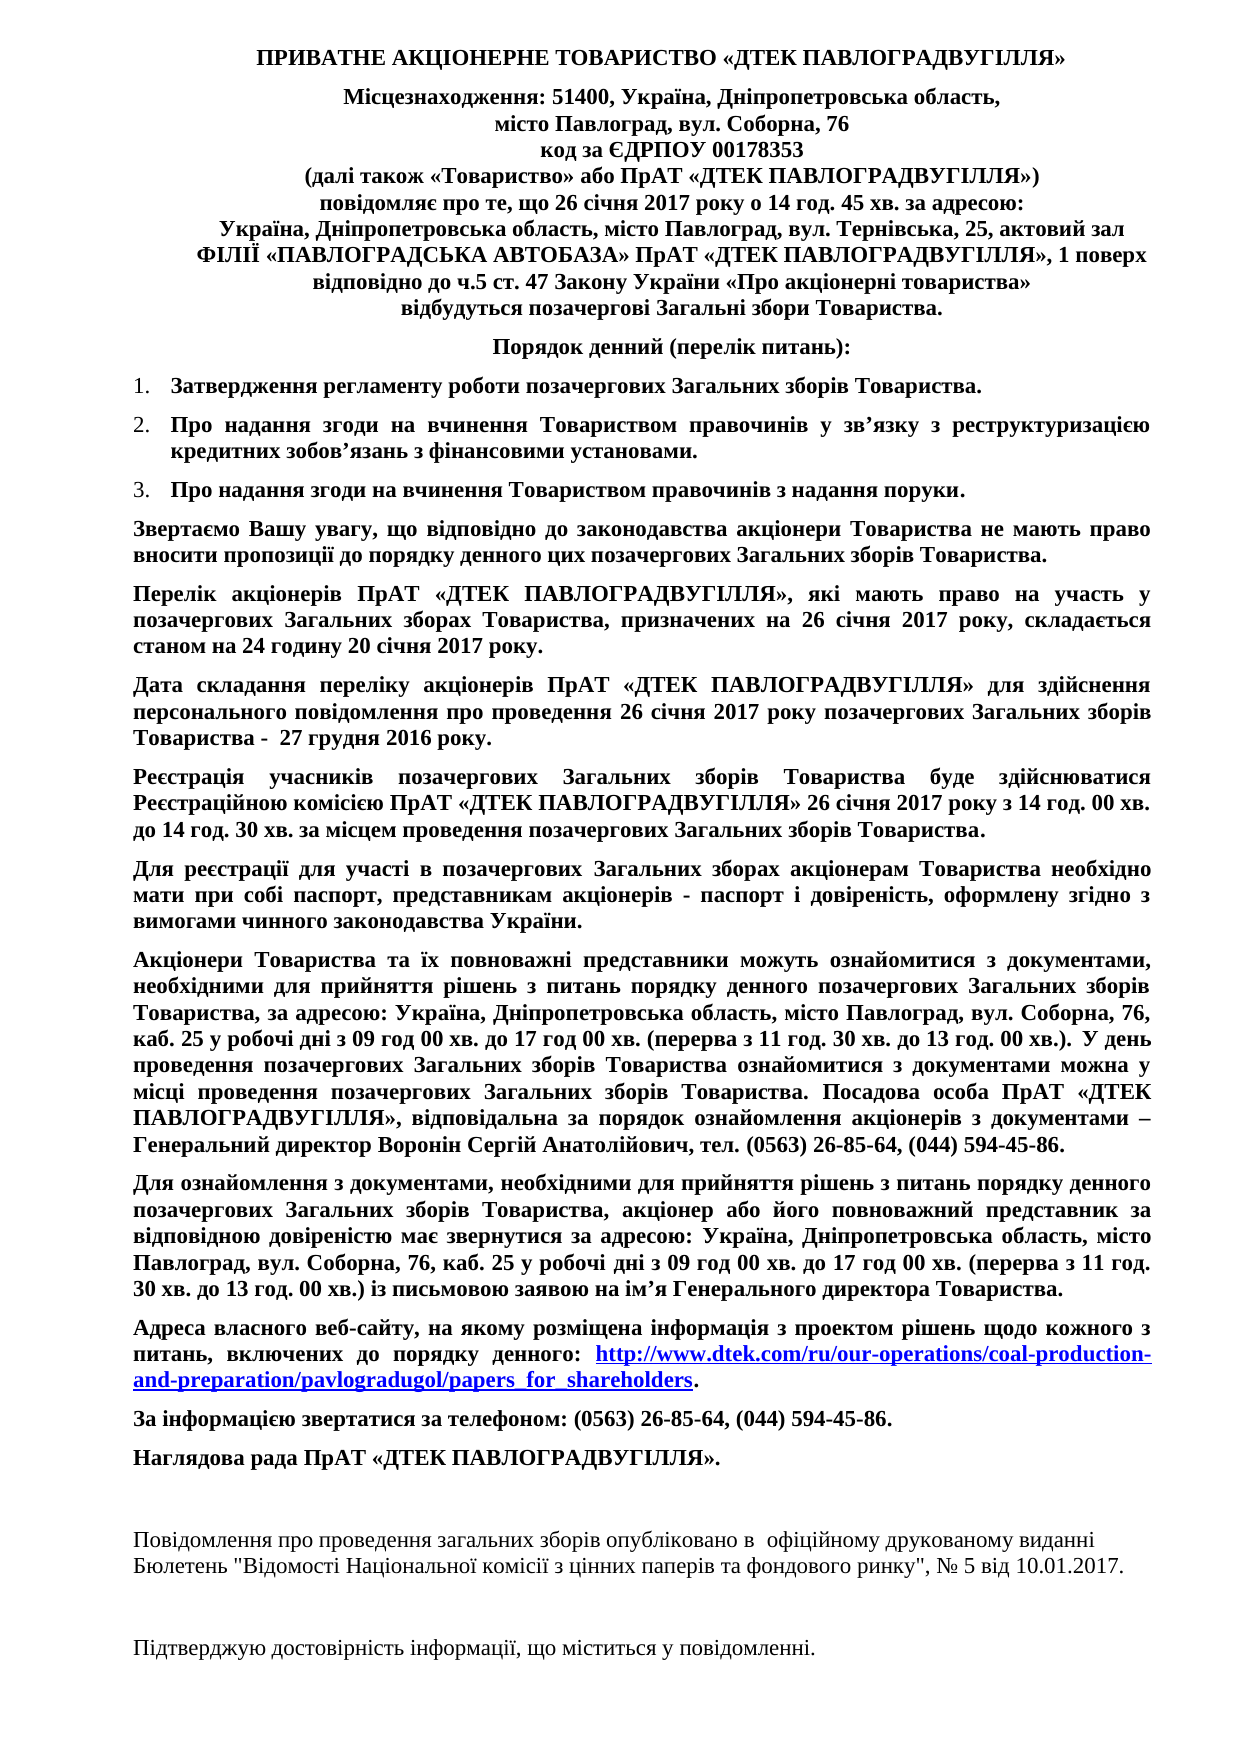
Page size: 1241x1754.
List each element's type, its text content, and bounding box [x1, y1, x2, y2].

text Для ознайомлення з документами, необхідними для прийняття рішень з питань порядку денного позачергових Загальних зборів Товариства, акціонер або його повноважний представник за відповідною довіреністю має звернутися за адресою: Україна, Дніпропетровська область, місто Павлоград, вул. Соборна, 76, каб. 25 у робочі дні з 09 год 00 хв. до 17 год 00 хв. (перерва з 11 год. 30 хв. до 13 год. 00 хв.) із письмовою заявою на ім’я Генерального директора Товариства. [133, 1169, 1152, 1301]
text Для реєстрації для участі в позачергових Загальних зборах акціонерам Товариства необхідно мати при собі паспорт, представникам акціонерів - паспорт і довіреність, оформлену згідно з вимогами чинного законодавства України. [133, 854, 1152, 934]
text За інформацією звертатися за телефоном: (0563) 26-85-64, (044) 594-45-86. [133, 1405, 1152, 1432]
text Україна, Дніпропетровська область, місто Павлоград, вул. Тернівська, 25, актовий зал ФІЛІЇ «ПАВЛОГРАДСЬКА АВТОБАЗА» ПрАТ «ДТЕК ПАВЛОГРАДВУГІЛЛЯ», 1 поверх [192, 215, 1152, 268]
text Дата складання переліку акціонерів ПрАТ «ДТЕК ПАВЛОГРАДВУГІЛЛЯ» для здійснення персонального повідомлення про проведення 26 січня 2017 року позачергових Загальних зборів Товариства - 27 грудня 2016 року. [133, 671, 1152, 751]
text Перелік акціонерів ПрАТ «ДТЕК ПАВЛОГРАДВУГІЛЛЯ», які мають право на участь у позачергових Загальних зборах Товариства, призначених на 26 січня 2017 року, складається станом на 24 годину 20 січня 2017 року. [133, 580, 1152, 659]
text Реєстрація учасників позачергових Загальних зборів Товариства буде здійснюватися Реєстраційною комісією ПрАТ «ДТЕК ПАВЛОГРАДВУГІЛЛЯ» 26 січня 2017 року з 14 год. 00 хв. до 14 год. 30 хв. за місцем проведення позачергових Загальних зборів Товариства. [133, 763, 1152, 842]
text Акціонери Товариства та їх повноважні представники можуть ознайомитися з документами, необхідними для прийняття рішень з питань порядку денного позачергових Загальних зборів Товариства, за адресою: Україна, Дніпропетровська область, місто Павлоград, вул. Соборна, 76, каб. 25 у робочі дні з 09 год 00 хв. до 17 год 00 хв. (перерва з 11 год. 30 хв. до 13 год. 00 хв.). У день проведення позачергових Загальних зборів Товариства ознайомитися з документами можна у місці проведення позачергових Загальних зборів Товариства. Посадова особа ПрАТ «ДТЕК ПАВЛОГРАДВУГІЛЛЯ», відповідальна за порядок ознайомлення акціонерів з документами – Генеральний директор Воронін Сергій Анатолійович, тел. (0563) 26-85-64, (044) 594-45-86. [133, 946, 1152, 1157]
text відповідно до ч.5 ст. 47 Закону України «Про акціонерні товариства» [192, 268, 1152, 294]
text повідомляє про те, що 26 січня 2017 року о 14 год. 45 хв. за адресою: [192, 189, 1152, 215]
text Місцезнаходження: 51400, Україна, Дніпропетровська область, [192, 83, 1152, 109]
text код за ЄДРПОУ 00178353 [192, 136, 1152, 162]
list Про надання згоди на вчинення Товариством правочинів у зв’язку з реструктуризацією кредитних зобов’язань з фінансовими установами. [133, 411, 1152, 463]
text Наглядова рада ПрАТ «ДТЕК ПАВЛОГРАДВУГІЛЛЯ». [133, 1444, 1152, 1471]
list ПРИВАТНЕ АКЦІОНЕРНЕ ТОВАРИСТВО «ДТЕК ПАВЛОГРАДВУГІЛЛЯ» [170, 44, 1152, 71]
list Про надання згоди на вчинення Товариством правочинів з надання поруки. [133, 476, 1152, 502]
text Повідомлення про проведення загальних зборів опубліковано в офіційному друкованому виданні Бюлетень "Відомості Національної комісії з цінних паперів та фондового ринку", № 5 від 10.01.2017. [133, 1526, 1152, 1579]
list Затвердження регламенту роботи позачергових Загальних зборів Товариства. [133, 372, 1152, 398]
text (далі також «Товариство» або ПрАТ «ДТЕК ПАВЛОГРАДВУГІЛЛЯ») [192, 162, 1152, 189]
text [133, 1634, 1152, 1661]
text Порядок денний (перелік питань): [192, 333, 1152, 359]
text місто Павлоград, вул. Соборна, 76 [192, 109, 1152, 136]
text відбудуться позачергові Загальні збори Товариства. [192, 294, 1152, 320]
text Адреса власного веб-сайту, на якому розміщена інформація з проектом рішень щодо кожного з питань, включених до порядку денного: http://www.dtek.com/ru/our-operations/coal-production-and-preparation/pavlogradugol/papers_for_shareholders. [133, 1314, 1152, 1393]
text Звертаємо Вашу увагу, що відповідно до законодавства акціонери Товариства не мають право вносити пропозиції до порядку денного цих позачергових Загальних зборів Товариства. [133, 515, 1152, 567]
